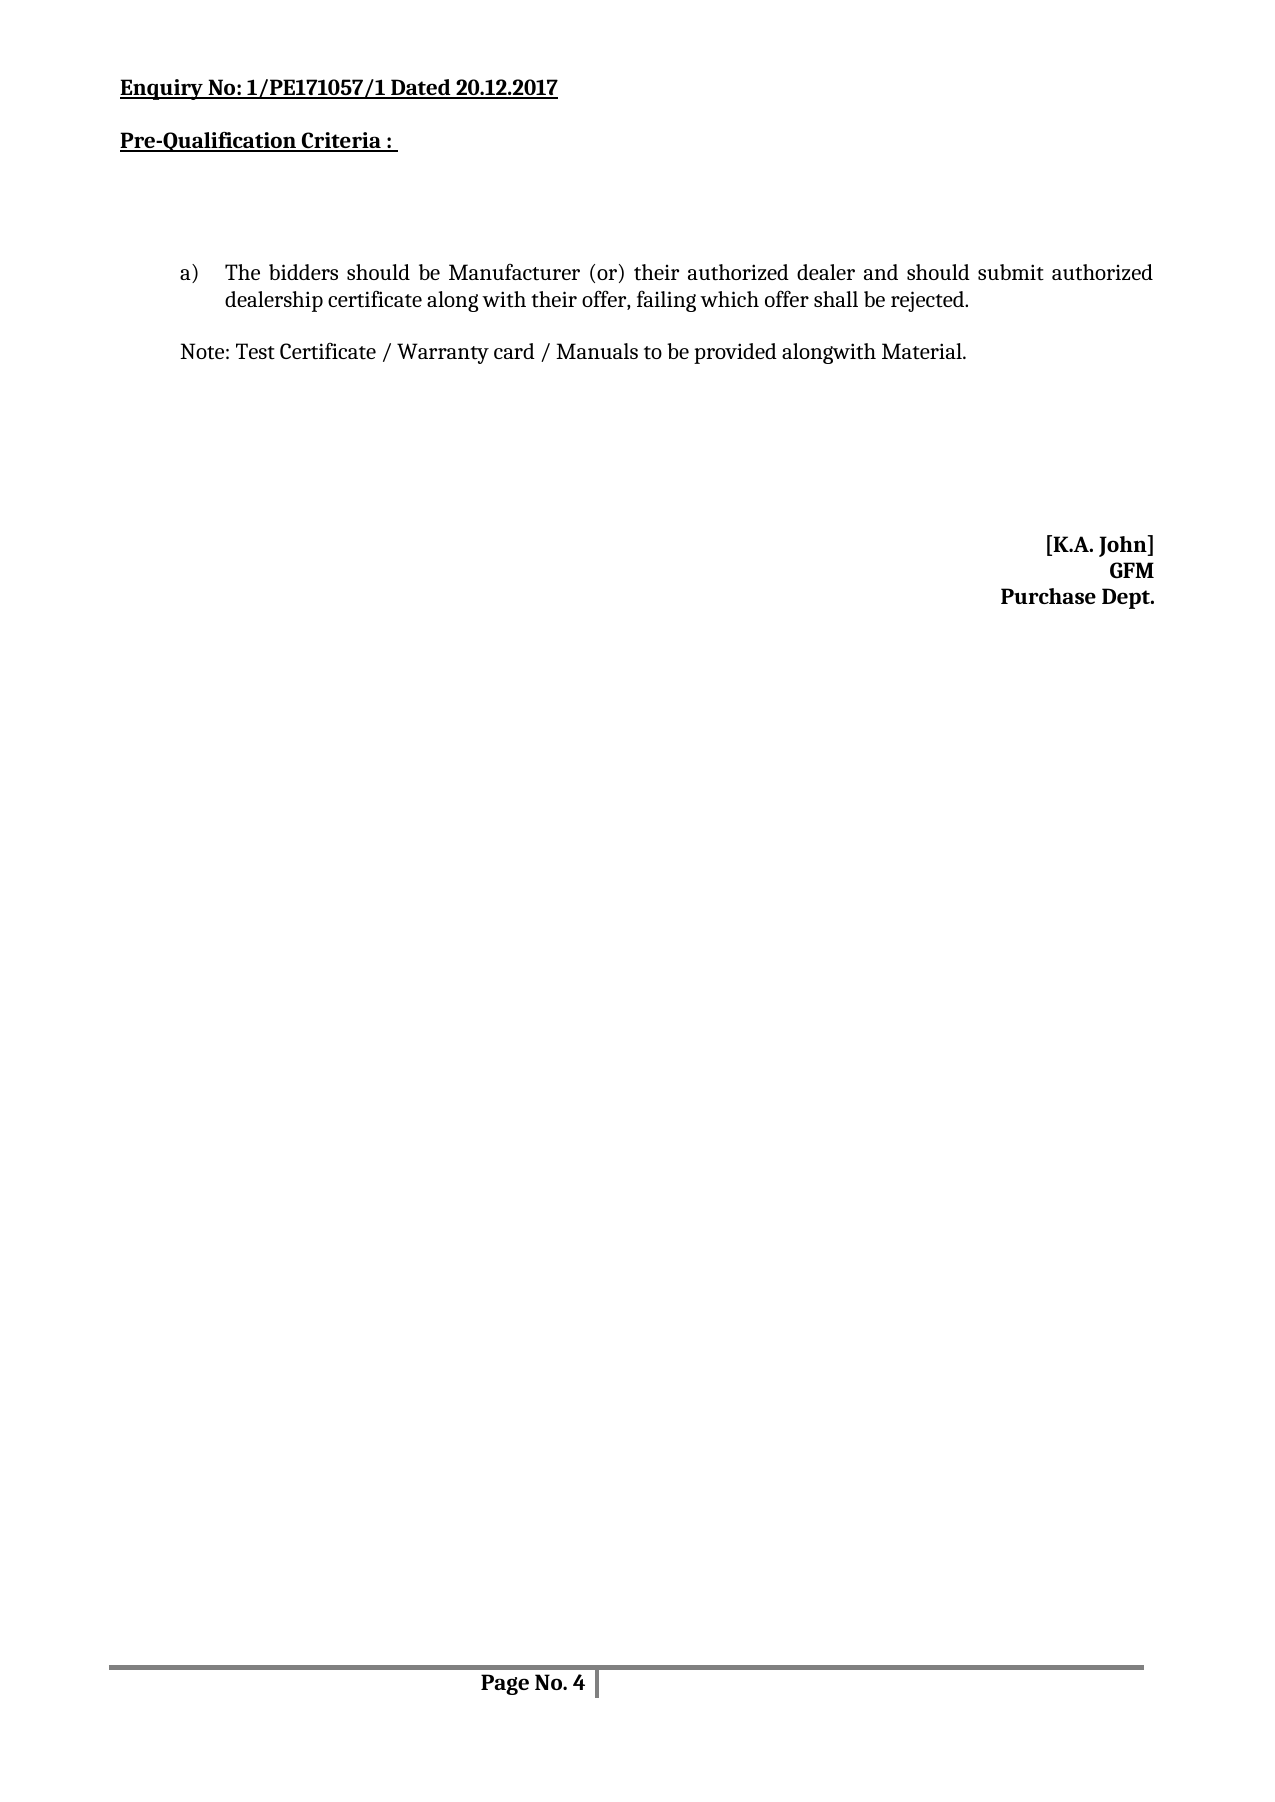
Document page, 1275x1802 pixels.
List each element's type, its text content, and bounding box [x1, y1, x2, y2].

text Pre-Qualification Criteria : [120, 128, 1155, 154]
text [K.A. John] [120, 503, 1155, 558]
list The bidders should be Manufacturer (or) their authorized dealer and should submit authorized dealership certificate along with their offer, failing which offer shall be rejected. [180, 260, 1155, 313]
text Note: Test Certificate / Warranty card / Manuals to be provided alongwith Material. [180, 339, 1155, 366]
text Purchase Dept. [120, 584, 1155, 610]
text GFM [120, 558, 1155, 584]
